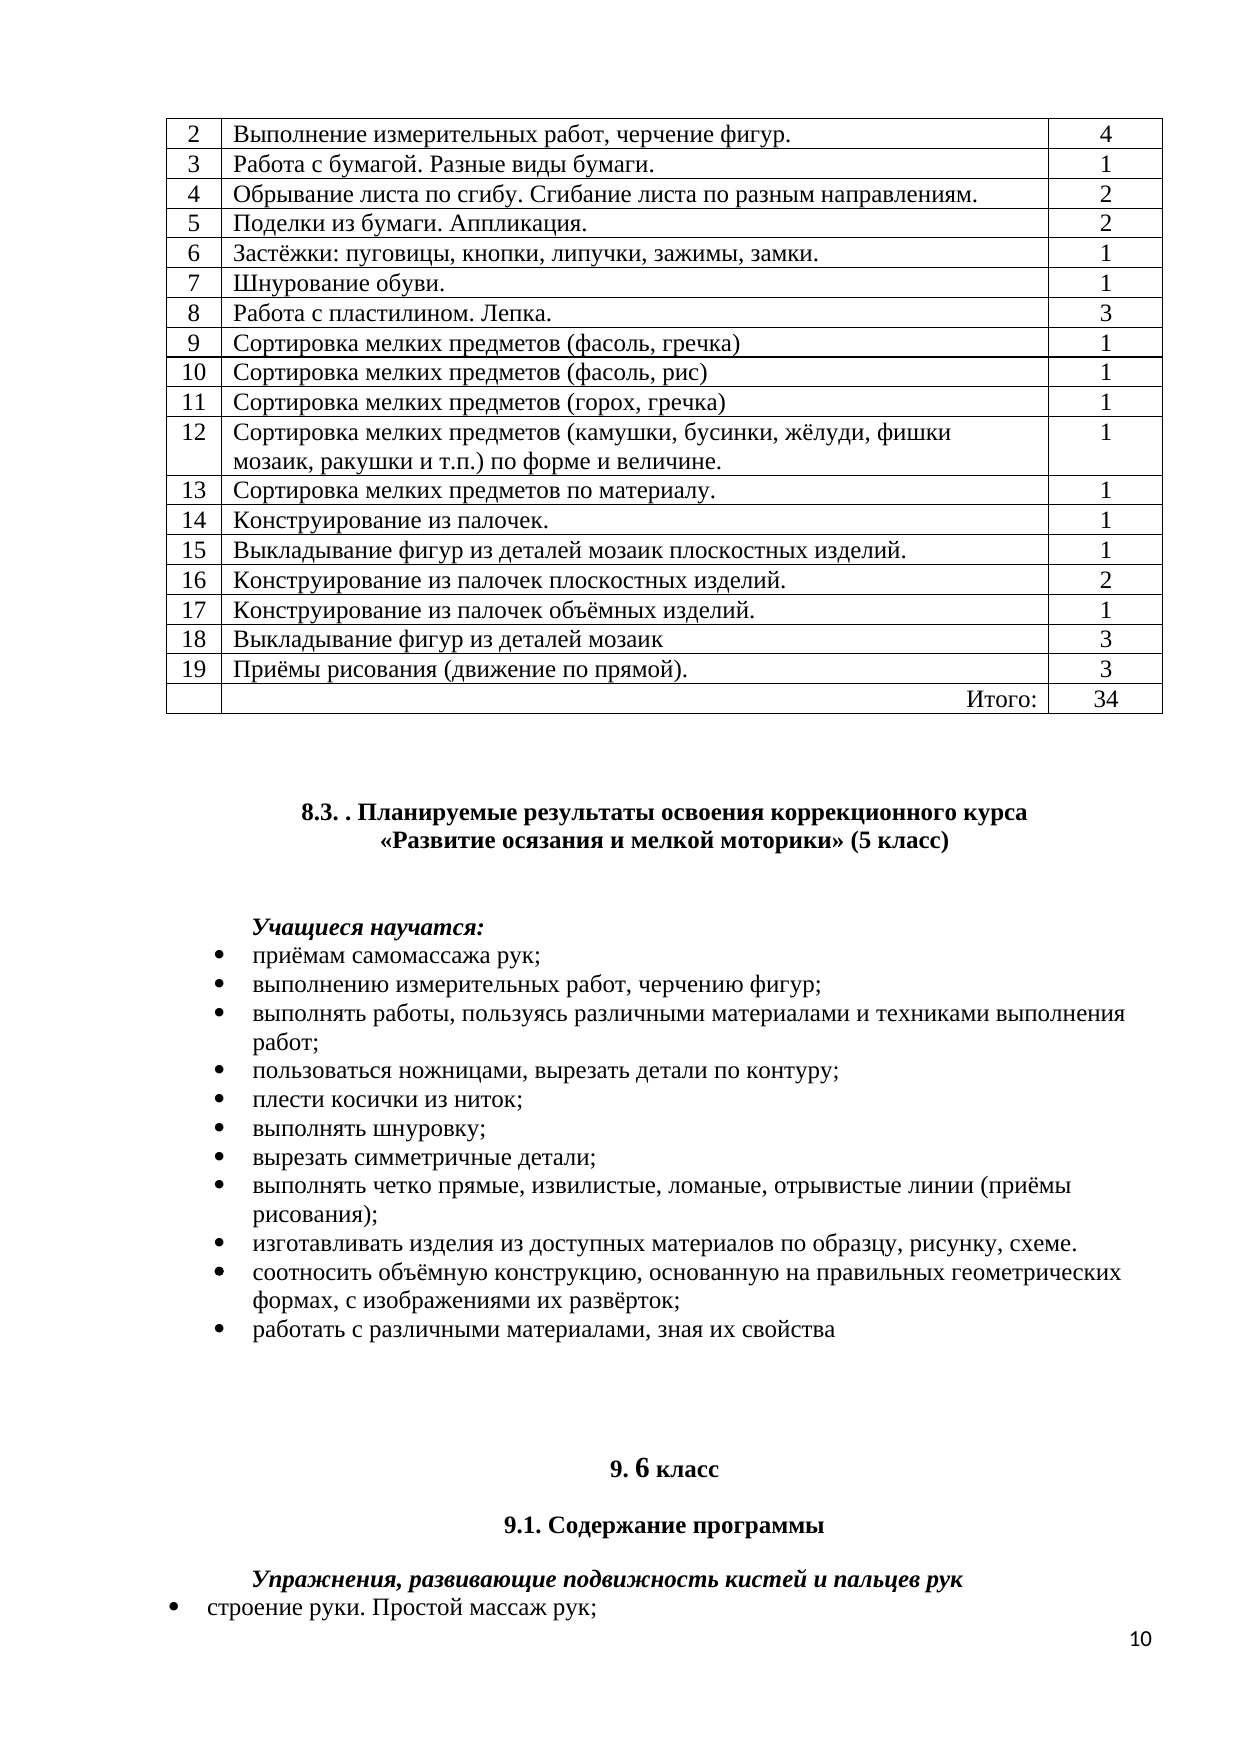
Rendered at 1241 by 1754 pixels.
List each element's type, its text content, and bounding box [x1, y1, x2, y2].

table_cell 16 [167, 565, 221, 594]
table_cell Сортировка мелких предметов (фасоль, рис) [222, 358, 1048, 386]
list работать с различными материалами, зная их свойства [215, 1314, 1152, 1343]
table_cell Приёмы рисования (движение по прямой). [222, 654, 1048, 683]
table_cell 12 [167, 417, 221, 474]
table_cell Сортировка мелких предметов (горох, гречка) [222, 387, 1048, 416]
table_cell Конструирование из палочек плоскостных изделий. [222, 565, 1048, 594]
table_cell 34 [1049, 684, 1162, 713]
list выполнять шнуровку; [215, 1113, 1152, 1142]
text Учащиеся научатся: [177, 912, 1152, 940]
table_cell 1 [1049, 238, 1162, 267]
table_cell [167, 684, 221, 713]
text «Развитие осязания и мелкой моторики» (5 класс) [177, 825, 1152, 854]
list изготавливать изделия из доступных материалов по образцу, рисунку, схеме. [215, 1228, 1152, 1257]
table_cell 1 [1049, 328, 1162, 356]
table_cell 13 [167, 476, 221, 504]
table_cell 4 [1049, 119, 1162, 148]
list плести косички из ниток; [215, 1084, 1152, 1113]
table_cell Выкладывание фигур из деталей мозаик [222, 625, 1048, 653]
table_cell Конструирование из палочек. [222, 505, 1048, 534]
table_cell 4 [167, 179, 221, 207]
table_cell 2 [1049, 565, 1162, 594]
table_cell 3 [167, 149, 221, 178]
table_cell Сортировка мелких предметов (фасоль, гречка) [222, 328, 1048, 356]
list приёмам самомассажа рук; [215, 940, 1152, 969]
table_cell Выкладывание фигур из деталей мозаик плоскостных изделий. [222, 535, 1048, 564]
list соотносить объёмную конструкцию, основанную на правильных геометрических формах, с изображениями их развёрток; [215, 1257, 1152, 1314]
table_cell 5 [167, 209, 221, 237]
table_cell 3 [1049, 298, 1162, 327]
list выполнять работы, пользуясь различными материалами и техниками выполнения работ; [215, 998, 1152, 1055]
table_cell 1 [1049, 595, 1162, 623]
table_cell 3 [1049, 654, 1162, 683]
text 8.3. . Планируемые результаты освоения коррекционного курса [177, 797, 1152, 825]
table_cell Застёжки: пуговицы, кнопки, липучки, зажимы, замки. [222, 238, 1048, 267]
table_cell 2 [1049, 179, 1162, 207]
table_cell 7 [167, 268, 221, 297]
table_cell 9 [167, 328, 221, 356]
table_cell 3 [1049, 625, 1162, 653]
table_cell 1 [1049, 535, 1162, 564]
table_cell 19 [167, 654, 221, 683]
table_cell Работа с пластилином. Лепка. [222, 298, 1048, 327]
list выполнению измерительных работ, черчению фигур; [215, 969, 1152, 998]
table_cell 1 [1049, 476, 1162, 504]
list вырезать симметричные детали; [215, 1142, 1152, 1170]
table_cell 10 [167, 358, 221, 386]
table_cell 1 [1049, 149, 1162, 178]
table_cell 18 [167, 625, 221, 653]
table_cell Сортировка мелких предметов (камушки, бусинки, жёлуди, фишки мозаик, ракушки и т.п.) по форме и величине. [222, 417, 1048, 474]
table_cell Конструирование из палочек объёмных изделий. [222, 595, 1048, 623]
table_cell Поделки из бумаги. Аппликация. [222, 209, 1048, 237]
table_cell 2 [1049, 209, 1162, 237]
list строение руки. Простой массаж рук; [169, 1592, 1152, 1621]
text 9.1. Содержание программы [177, 1510, 1152, 1539]
table_cell 1 [1049, 505, 1162, 534]
table_cell Итого: [222, 684, 1048, 713]
table_cell Работа с бумагой. Разные виды бумаги. [222, 149, 1048, 178]
list пользоваться ножницами, вырезать детали по контуру; [215, 1055, 1152, 1084]
table_cell Шнурование обуви. [222, 268, 1048, 297]
table_cell 8 [167, 298, 221, 327]
table_cell 11 [167, 387, 221, 416]
table_cell 1 [1049, 358, 1162, 386]
table_cell 15 [167, 535, 221, 564]
table_cell 14 [167, 505, 221, 534]
text Упражнения, развивающие подвижность кистей и пальцев рук [177, 1564, 1152, 1592]
table_cell 6 [167, 238, 221, 267]
table_cell Выполнение измерительных работ, черчение фигур. [222, 119, 1048, 148]
table_cell 2 [167, 119, 221, 148]
text 9. 6 класс [177, 1451, 1152, 1484]
table_cell Обрывание листа по сгибу. Сгибание листа по разным направлениям. [222, 179, 1048, 207]
table_cell 1 [1049, 268, 1162, 297]
list выполнять четко прямые, извилистые, ломаные, отрывистые линии (приёмы рисования); [215, 1170, 1152, 1228]
table_cell 1 [1049, 387, 1162, 416]
table_cell 17 [167, 595, 221, 623]
table_cell 1 [1049, 417, 1162, 474]
table_cell Сортировка мелких предметов по материалу. [222, 476, 1048, 504]
